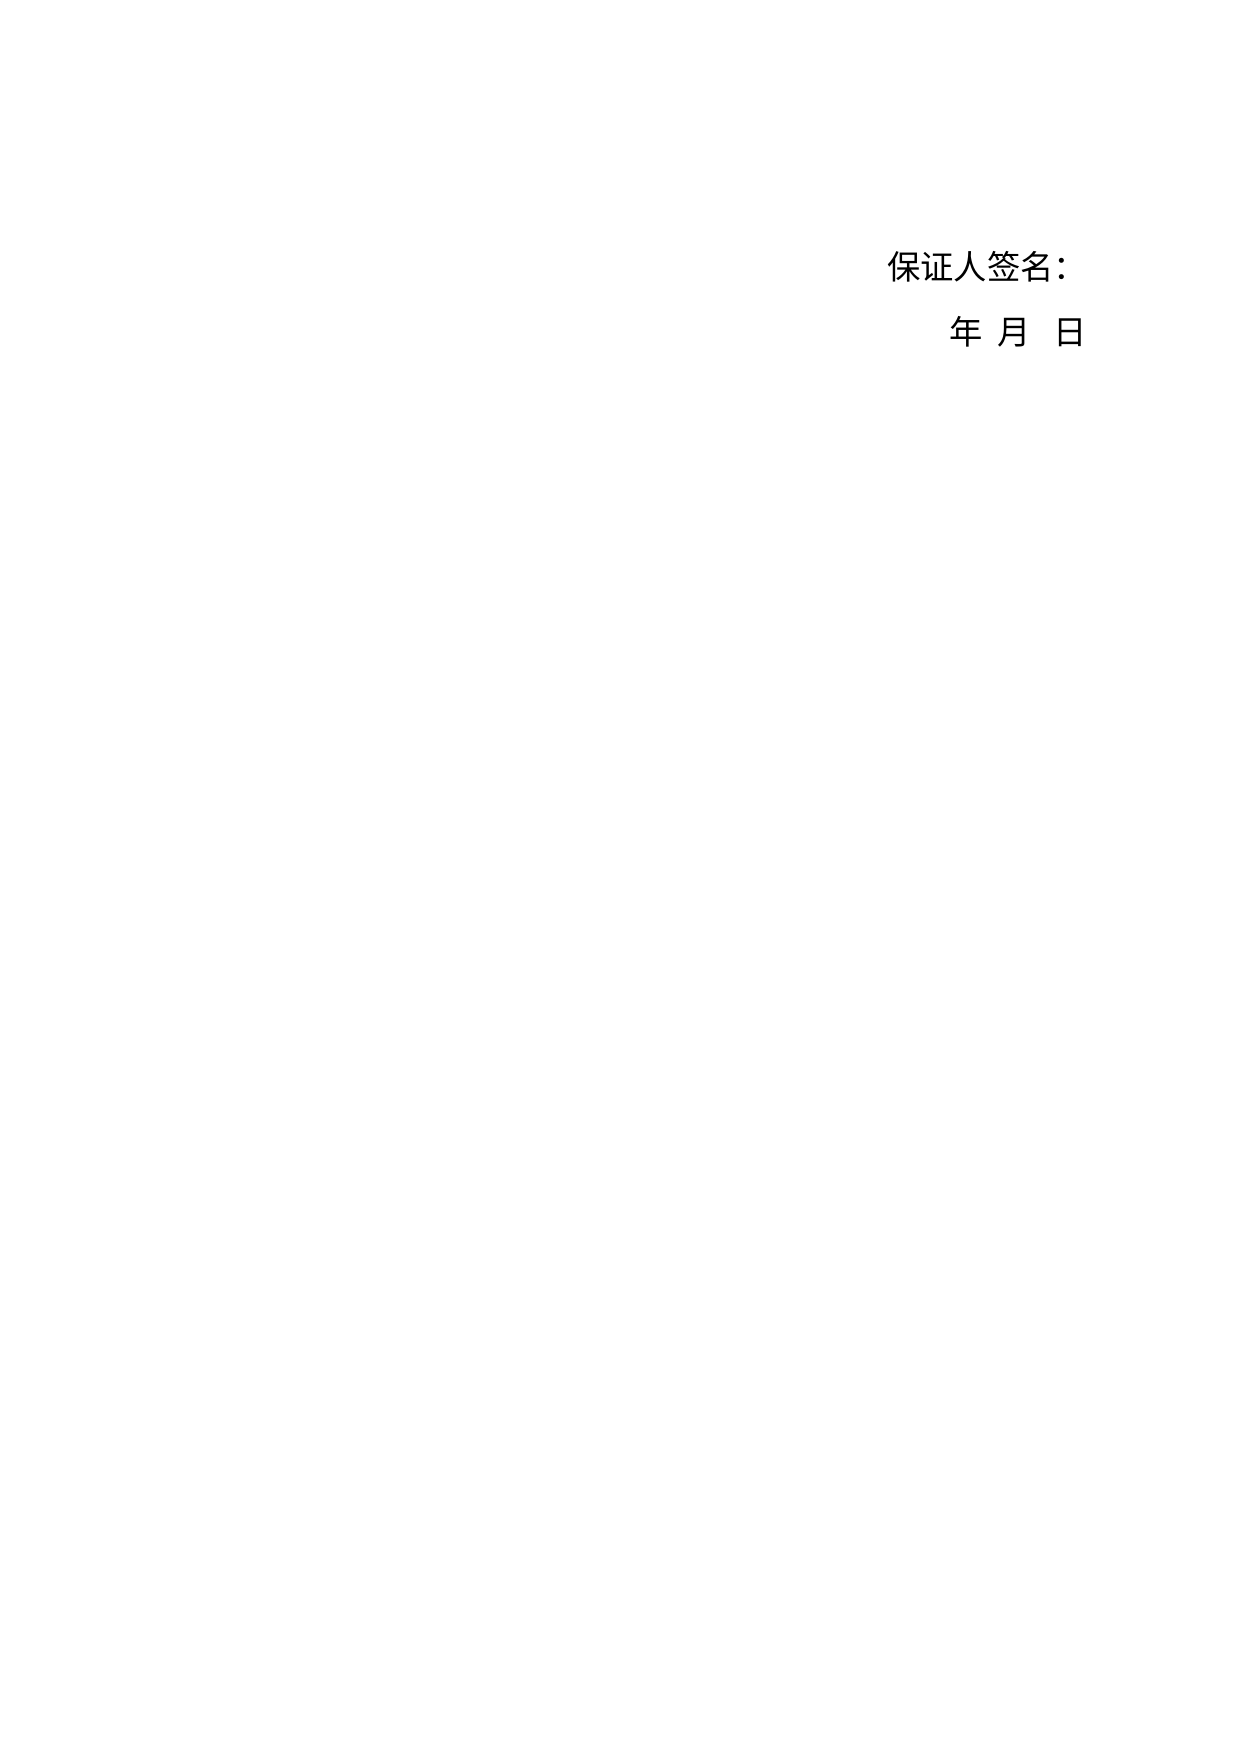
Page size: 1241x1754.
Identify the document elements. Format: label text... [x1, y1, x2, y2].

text 保证人签名： [165, 233, 1087, 298]
text 年 月 日 [165, 298, 1087, 363]
